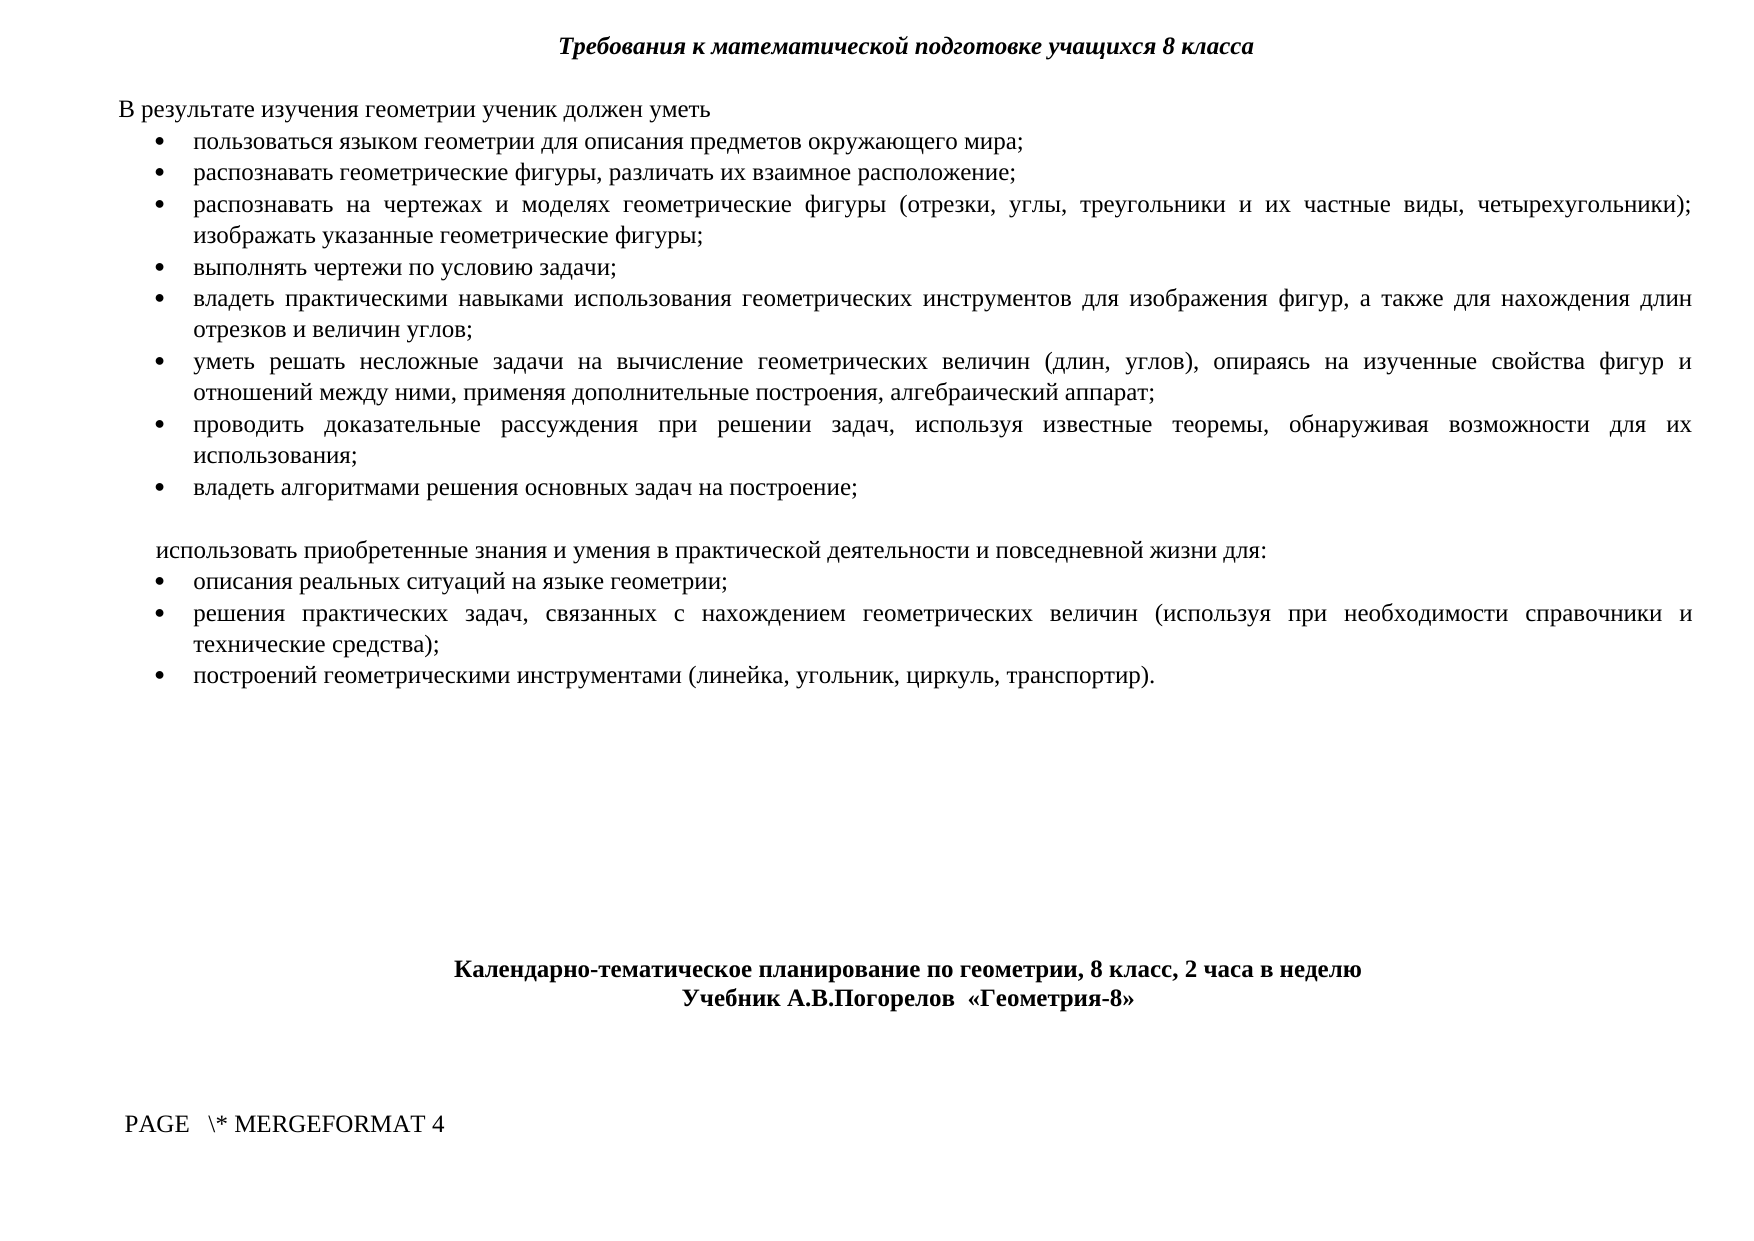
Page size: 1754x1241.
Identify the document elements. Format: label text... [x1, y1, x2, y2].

list описания реальных ситуаций на языке геометрии; [156, 564, 1694, 596]
list уметь решать несложные задачи на вычисление геометрических величин (длин, углов), опираясь на изученные свойства фигур и отношений между ними, применяя дополнительные построения, алгебраический аппарат; [156, 344, 1694, 407]
list пользоваться языком геометрии для описания предметов окружающего мира; [156, 124, 1694, 155]
list решения практических задач, связанных с нахождением геометрических величин (используя при необходимости справочники и технические средства); [156, 596, 1694, 659]
text Учебник А.В.Погорелов «Геометрия-8» [118, 983, 1698, 1012]
list выполнять чертежи по условию задачи; [156, 250, 1694, 281]
text В результате изучения геометрии ученик должен уметь [118, 92, 1694, 124]
text Требования к математической подготовке учащихся 8 класса [118, 29, 1694, 61]
list владеть алгоритмами решения основных задач на построение; [156, 470, 1694, 501]
list проводить доказательные рассуждения при решении задач, используя известные теоремы, обнаруживая возможности для их использования; [156, 407, 1694, 470]
list распознавать геометрические фигуры, различать их взаимное расположение; [156, 155, 1694, 187]
list распознавать на чертежах и моделях геометрические фигуры (отрезки, углы, треугольники и их частные виды, четырехугольники); изображать указанные геометрические фигуры; [156, 187, 1694, 250]
list владеть практическими навыками использования геометрических инструментов для изображения фигур, а также для нахождения длин отрезков и величин углов; [156, 281, 1694, 344]
list построений геометрическими инструментами (линейка, угольник, циркуль, транспортир). [156, 659, 1694, 690]
text использовать приобретенные знания и умения в практической деятельности и повседневной жизни для: [156, 533, 1694, 564]
text Календарно-тематическое планирование по геометрии, 8 класс, 2 часа в неделю [118, 954, 1698, 983]
